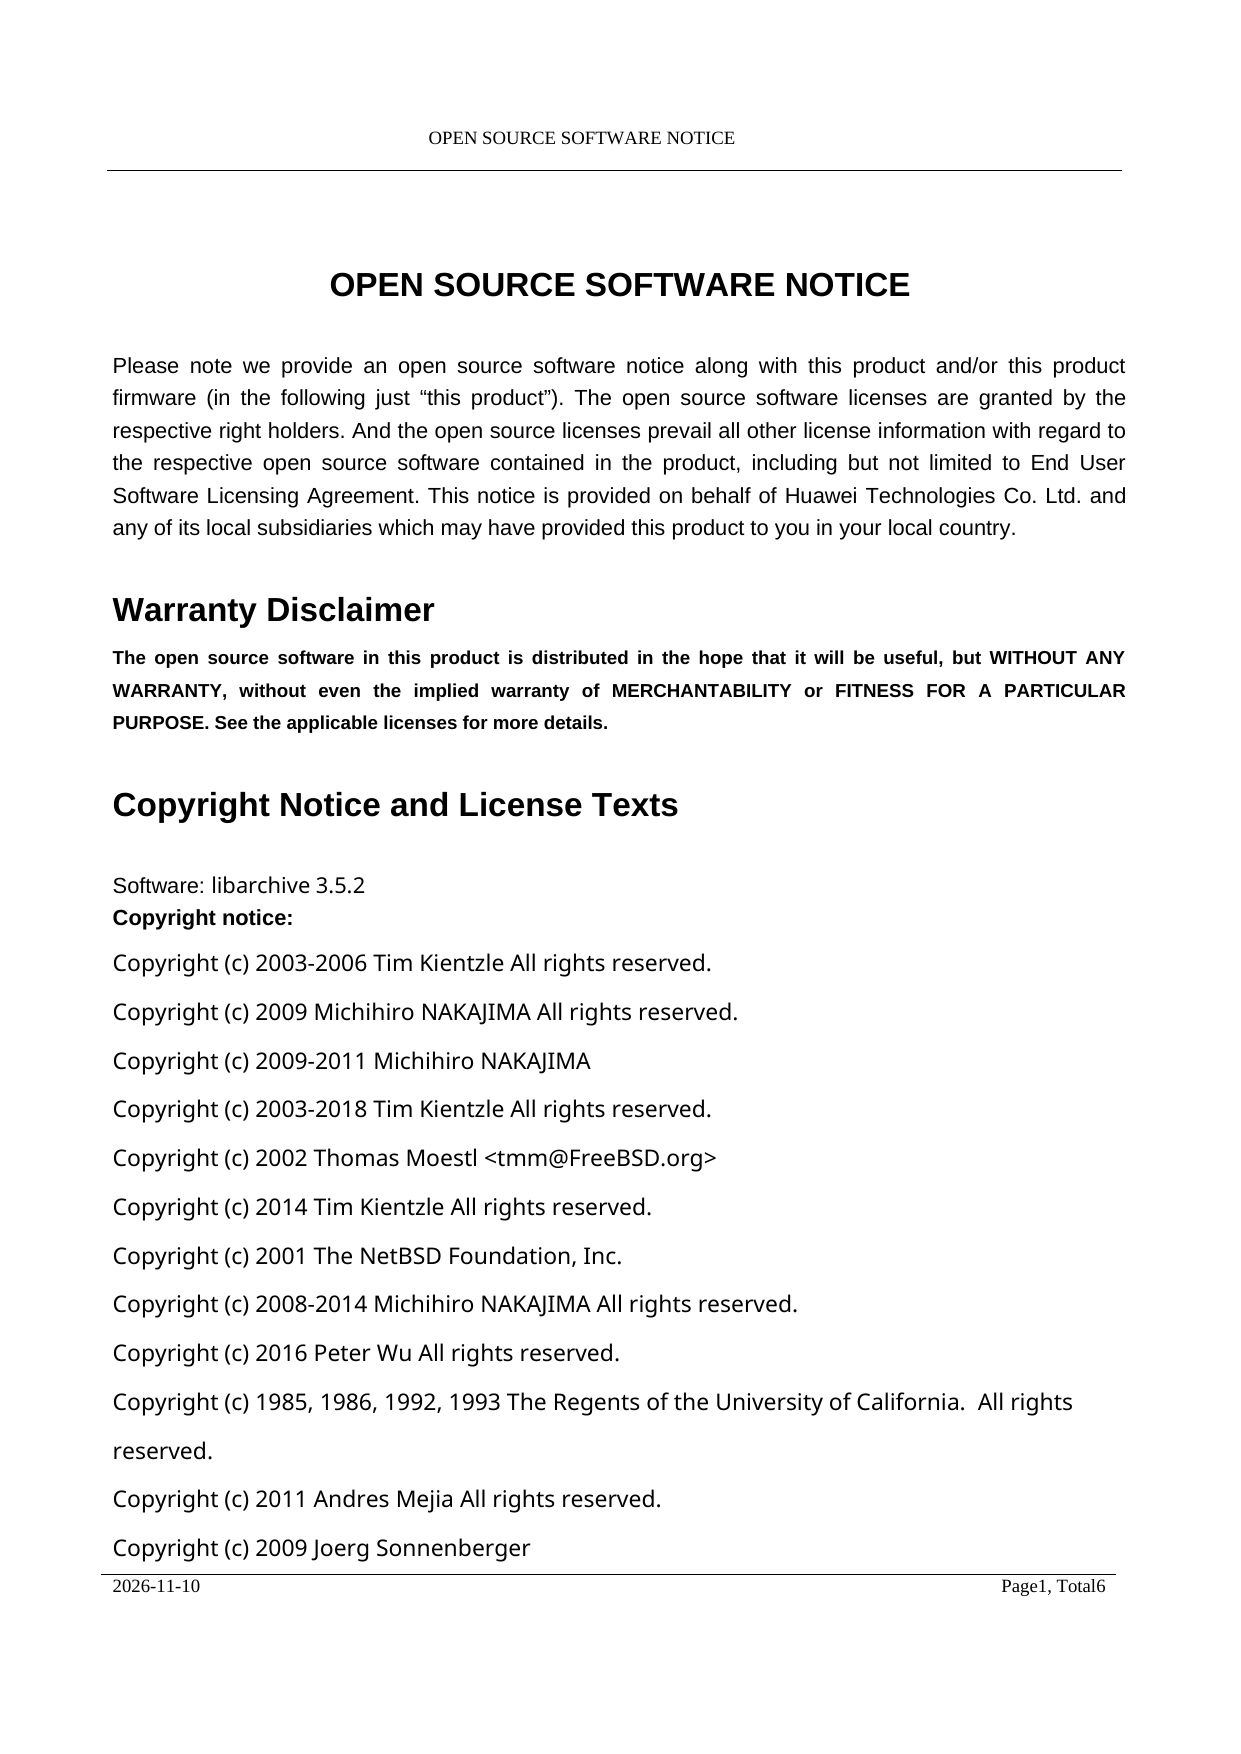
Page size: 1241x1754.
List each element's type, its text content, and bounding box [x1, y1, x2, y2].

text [112, 947, 1128, 1564]
text Warranty Disclaimer [112, 576, 1128, 641]
text Copyright notice: [112, 901, 1128, 934]
text Copyright Notice and License Texts [112, 771, 1128, 836]
text Please note we provide an open source software notice along with this product and/or this product firmware (in the following just “this product”). The open source software licenses are granted by the respective right holders. And the open source licenses prevail all other license information with regard to the respective open source software contained in the product, including but not limited to End User Software Licensing Agreement. This notice is provided on behalf of Huawei Technologies Co. Ltd. and any of its local subsidiaries which may have provided this product to you in your local country. [112, 349, 1128, 544]
text Software: libarchive 3.5.2 [112, 869, 1128, 901]
text The open source software in this product is distributed in the hope that it will be useful, but WITHOUT ANY WARRANTY, without even the implied warranty of MERCHANTABILITY or FITNESS FOR A PARTICULAR PURPOSE. See the applicable licenses for more details. [112, 641, 1128, 739]
text OPEN SOURCE SOFTWARE NOTICE [112, 251, 1128, 316]
